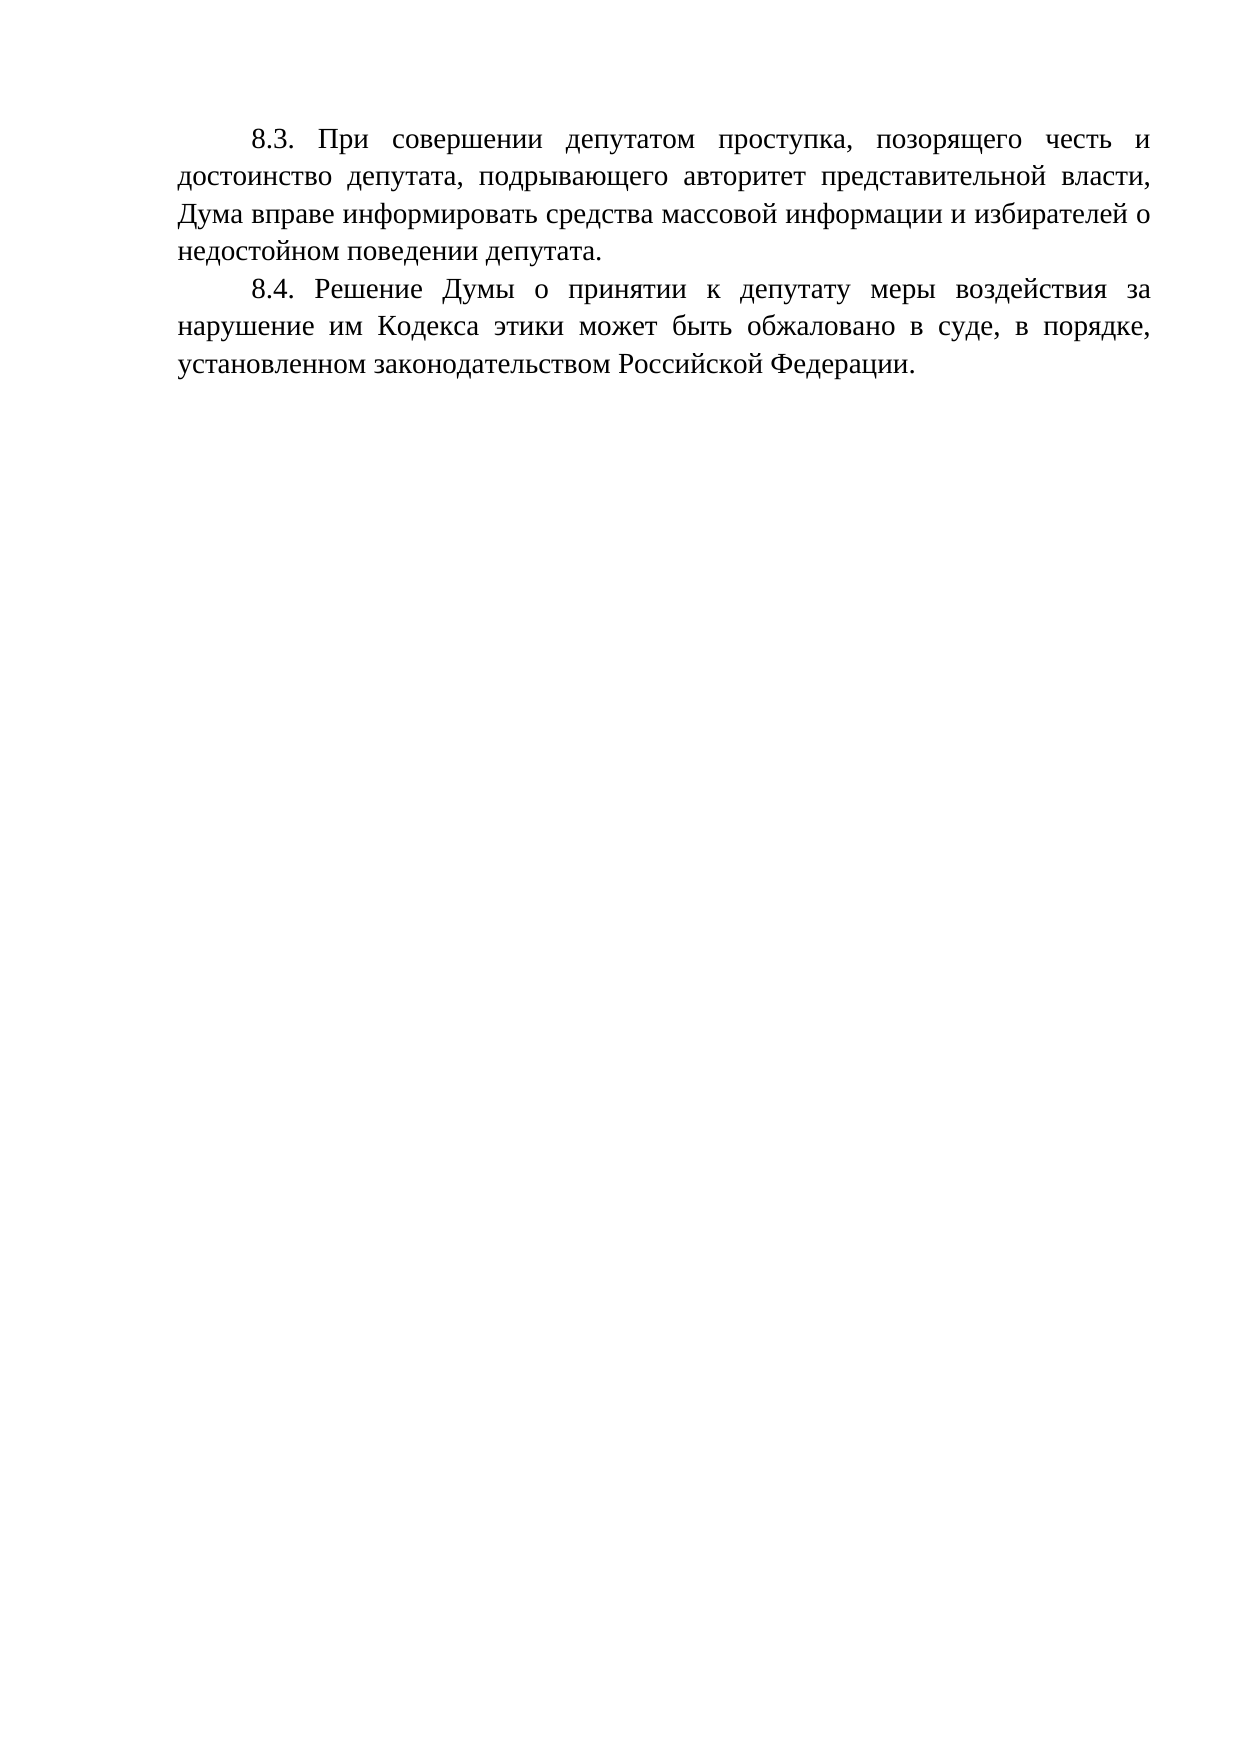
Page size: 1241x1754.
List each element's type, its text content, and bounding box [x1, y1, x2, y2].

text 8.4. Решение Думы о принятии к депутату меры воздействия за нарушение им Кодекса этики может быть обжаловано в суде, в порядке, установленном законодательством Российской Федерации. [177, 268, 1152, 381]
text 8.3. При совершении депутатом проступка, позорящего честь и достоинство депутата, подрывающего авторитет представительной власти, Дума вправе информировать средства массовой информации и избирателей о недостойном поведении депутата. [177, 118, 1152, 268]
